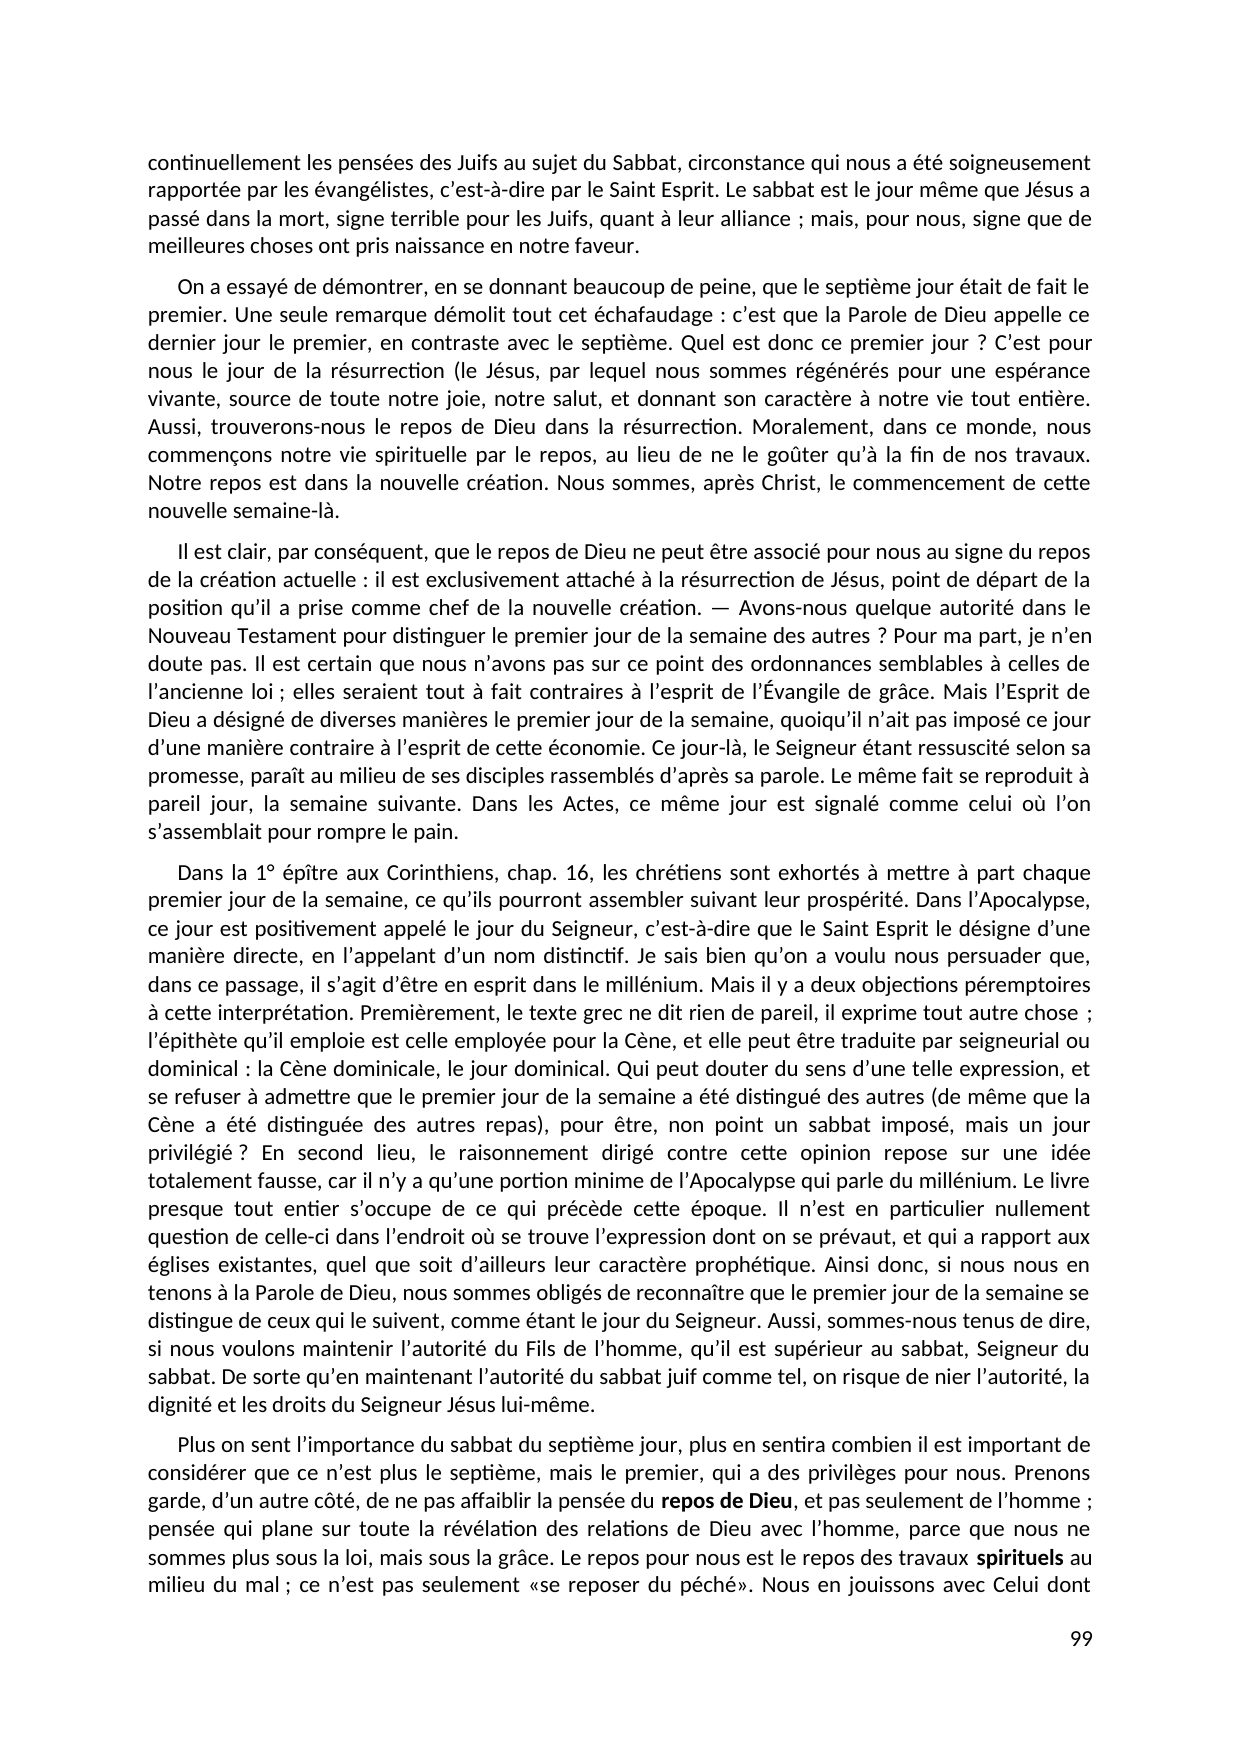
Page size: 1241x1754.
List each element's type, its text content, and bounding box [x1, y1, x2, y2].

text On a essayé de démontrer, en se donnant beaucoup de peine, que le septième jour était de fait le premier. Une seule remarque démolit tout cet échafaudage : c’est que la Parole de Dieu appelle ce dernier jour le premier, en contraste avec le septième. Quel est donc ce premier jour ? C’est pour nous le jour de la résurrection (le Jésus, par lequel nous sommes régénérés pour une espérance vivante, source de toute notre joie, notre salut, et donnant son caractère à notre vie tout entière. Aussi, trouverons-nous le repos de Dieu dans la résurrection. Moralement, dans ce monde, nous commençons notre vie spirituelle par le repos, au lieu de ne le goûter qu’à la fin de nos travaux. Notre repos est dans la nouvelle création. Nous sommes, après Christ, le commencement de cette nouvelle semaine-là. [148, 272, 1093, 524]
text Dans la 1° épître aux Corinthiens, chap. 16, les chrétiens sont exhortés à mettre à part chaque premier jour de la semaine, ce qu’ils pourront assembler suivant leur prospérité. Dans l’Apocalypse, ce jour est positivement appelé le jour du Seigneur, c’est-à-dire que le Saint Esprit le désigne d’une manière directe, en l’appelant d’un nom distinctif. Je sais bien qu’on a voulu nous persuader que, dans ce passage, il s’agit d’être en esprit dans le millénium. Mais il y a deux objections péremptoires à cette interprétation. Premièrement, le texte grec ne dit rien de pareil, il exprime tout autre chose ; l’épithète qu’il emploie est celle employée pour la Cène, et elle peut être traduite par seigneurial ou dominical : la Cène dominicale, le jour dominical. Qui peut douter du sens d’une telle expression, et se refuser à admettre que le premier jour de la semaine a été distingué des autres (de même que la Cène a été distinguée des autres repas), pour être, non point un sabbat imposé, mais un jour privilégié ? En second lieu, le raisonnement dirigé contre cette opinion repose sur une idée totalement fausse, car il n’y a qu’une portion minime de l’Apocalypse qui parle du millénium. Le livre presque tout entier s’occupe de ce qui précède cette époque. Il n’est en particulier nullement question de celle-ci dans l’endroit où se trouve l’expression dont on se prévaut, et qui a rapport aux églises existantes, quel que soit d’ailleurs leur caractère prophétique. Ainsi donc, si nous nous en tenons à la Parole de Dieu, nous sommes obligés de reconnaître que le premier jour de la semaine se distingue de ceux qui le suivent, comme étant le jour du Seigneur. Aussi, sommes-nous tenus de dire, si nous voulons maintenir l’autorité du Fils de l’homme, qu’il est supérieur au sabbat, Seigneur du sabbat. De sorte qu’en maintenant l’autorité du sabbat juif comme tel, on risque de nier l’autorité, la dignité et les droits du Seigneur Jésus lui-même. [148, 858, 1093, 1418]
text Il est clair, par conséquent, que le repos de Dieu ne peut être associé pour nous au signe du repos de la création actuelle : il est exclusivement attaché à la résurrection de Jésus, point de départ de la position qu’il a prise comme chef de la nouvelle création. — Avons-nous quelque autorité dans le Nouveau Testament pour distinguer le premier jour de la semaine des autres ? Pour ma part, je n’en doute pas. Il est certain que nous n’avons pas sur ce point des ordonnances semblables à celles de l’ancienne loi ; elles seraient tout à fait contraires à l’esprit de l’Évangile de grâce. Mais l’Esprit de Dieu a désigné de diverses manières le premier jour de la semaine, quoiqu’il n’ait pas imposé ce jour d’une manière contraire à l’esprit de cette économie. Ce jour-là, le Seigneur étant ressuscité selon sa promesse, paraît au milieu de ses disciples rassemblés d’après sa parole. Le même fait se reproduit à pareil jour, la semaine suivante. Dans les Actes, ce même jour est signalé comme celui où l’on s’assemblait pour rompre le pain. [148, 537, 1093, 845]
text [148, 148, 1093, 260]
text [148, 1431, 1093, 1599]
